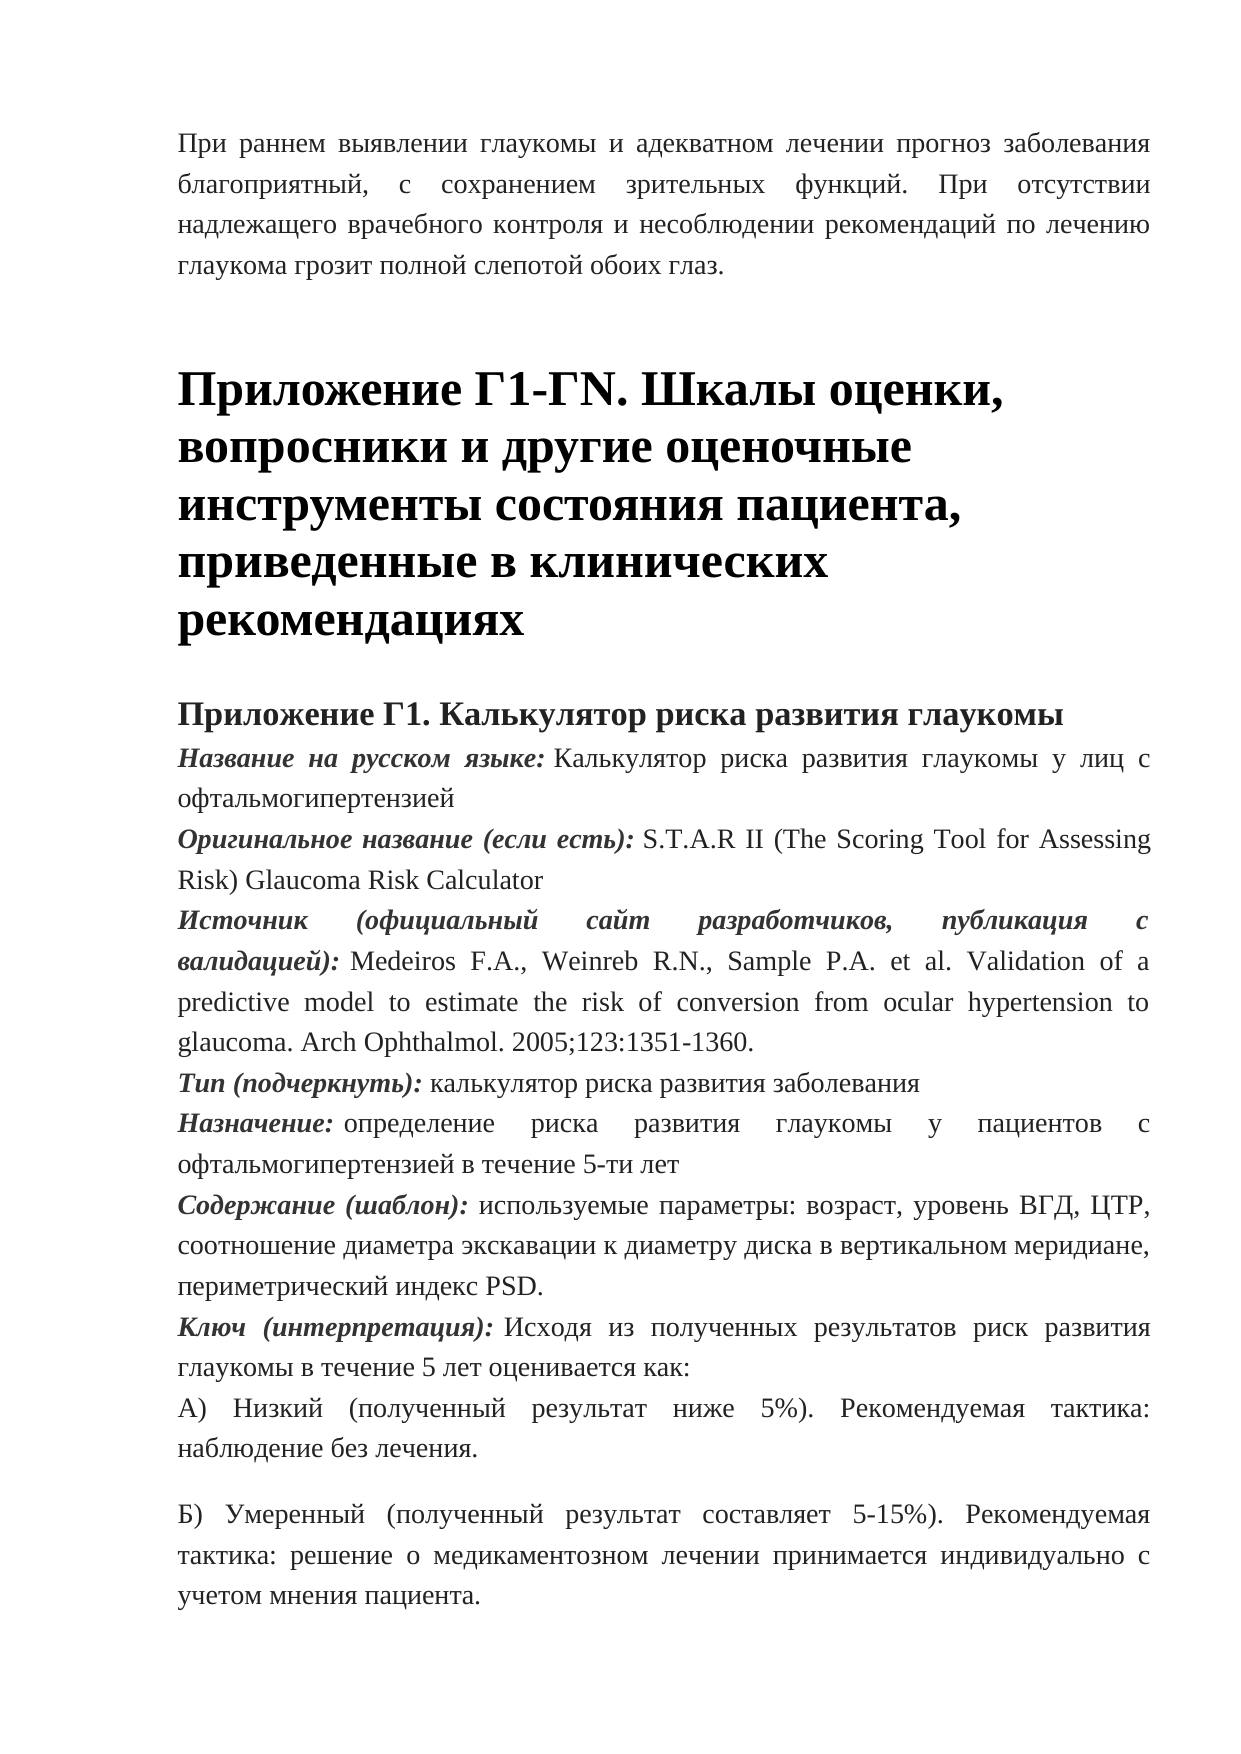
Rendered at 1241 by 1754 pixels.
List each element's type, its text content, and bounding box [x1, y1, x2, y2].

text Тип (подчеркнуть): калькулятор риска развития заболевания [177, 1058, 1152, 1098]
text Ключ (интерпретация): Исходя из полученных результатов риск развития глаукомы в течение 5 лет оценивается как: [177, 1301, 1152, 1383]
text При раннем выявлении глаукомы и адекватном лечении прогноз заболевания благоприятный, с сохранением зрительных функций. При отсутствии надлежащего врачебного контроля и несоблюдении рекомендаций по лечению глаукома грозит полной слепотой обоих глаз. [177, 118, 1152, 281]
text Название на русском языке: Калькулятор риска развития глаукомы у лиц с офтальмогипертензией [177, 733, 1152, 814]
text Источник (официальный сайт разработчиков, публикация с валидацией): Medeiros F.A., Weinreb R.N., Sample P.A. et al. Validation of a predictive model to estimate the risk of conversion from ocular hypertension to glaucoma. Arch Ophthalmol. 2005;123:1351-1360. [177, 895, 1152, 1058]
text Приложение Г1-ГN. Шкалы оценки, вопросники и другие оценочные инструменты состояния пациента, приведенные в клинических рекомендациях [177, 359, 1152, 646]
text А) Низкий (полученный результат ниже 5%). Рекомендуемая тактика: наблюдение без лечения. [177, 1383, 1152, 1464]
text Б) Умеренный (полученный результат составляет 5-15%). Рекомендуемая тактика: решение о медикаментозном лечении принимается индивидуально с учетом мнения пациента. [177, 1489, 1152, 1611]
text Назначение: определение риска развития глаукомы у пациентов с офтальмогипертензией в течение 5-ти лет [177, 1098, 1152, 1179]
text Приложение Г1. Калькулятор риска развития глаукомы [177, 693, 1152, 733]
text Содержание (шаблон): используемые параметры: возраст, уровень ВГД, ЦТР, соотношение диаметра экскавации к диаметру диска в вертикальном меридиане, периметрический индекс PSD. [177, 1179, 1152, 1301]
text Оригинальное название (если есть): S.T.A.R II (The Scoring Tool for Assessing Risk) Glaucoma Risk Calculator [177, 814, 1152, 895]
